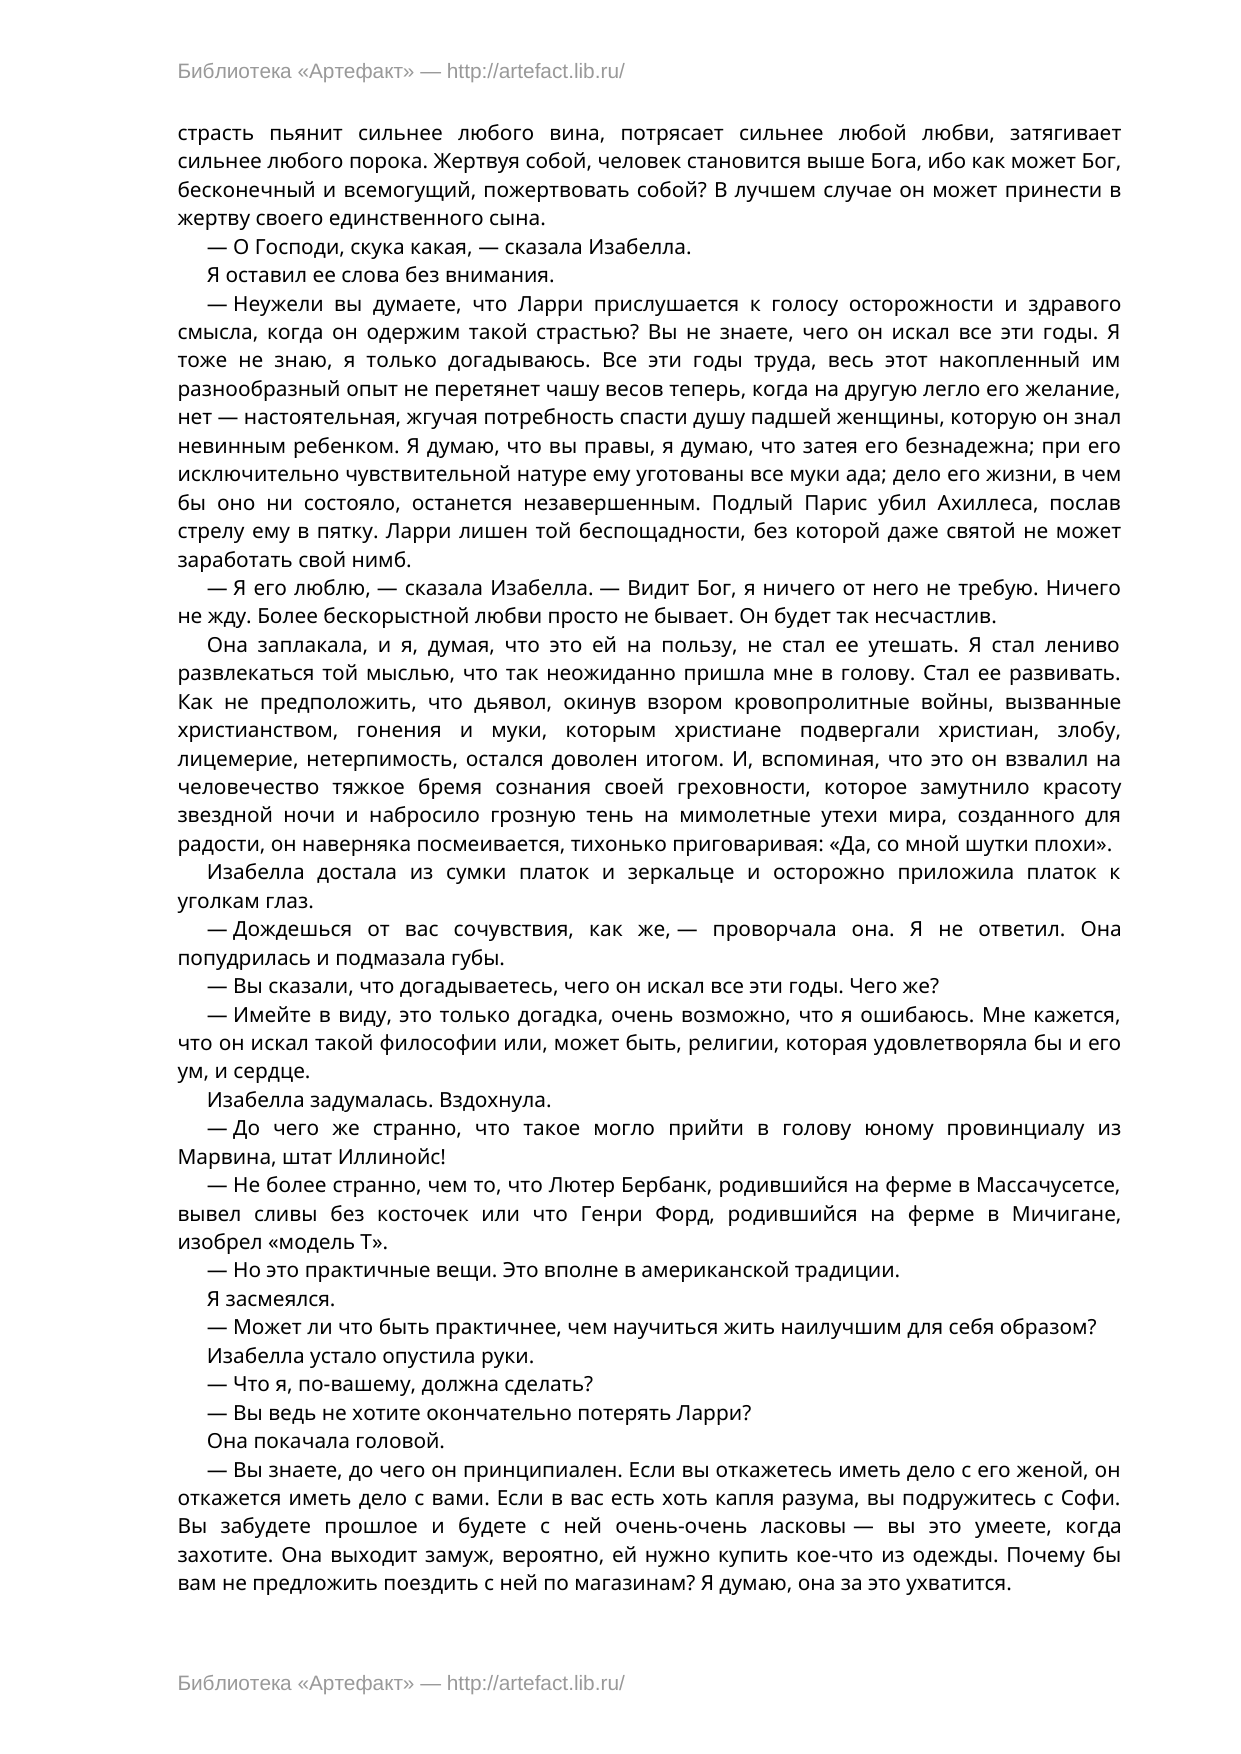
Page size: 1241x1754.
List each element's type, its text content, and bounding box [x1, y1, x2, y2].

text — Вы сказали, что догадываетесь, чего он искал все эти годы. Чего же? [177, 971, 1122, 1000]
text Она покачала головой. [177, 1426, 1122, 1455]
text Я засмеялся. [177, 1284, 1122, 1312]
text Она заплакала, и я, думая, что это ей на пользу, не стал ее утешать. Я стал лениво развлекаться той мыслью, что так неожиданно пришла мне в голову. Стал ее развивать. Как не предположить, что дьявол, окинув взором кровопролитные войны, вызванные христианством, гонения и муки, которым христиане подвергали христиан, злобу, лицемерие, нетерпимость, остался доволен итогом. И, вспоминая, что это он взвалил на человечество тяжкое бремя сознания своей греховности, которое замутнило красоту звездной ночи и набросило грозную тень на мимолетные утехи мира, созданного для радости, он наверняка посмеивается, тихонько приговаривая: «Да, со мной шутки плохи». [177, 630, 1122, 857]
text — Что я, по-вашему, должна сделать? [177, 1369, 1122, 1398]
text Изабелла задумалась. Вздохнула. [177, 1085, 1122, 1113]
text Я оставил ее слова без внимания. [177, 260, 1122, 289]
text — О Господи, скука какая, — сказала Изабелла. [177, 232, 1122, 260]
text — Дождешься от вас сочувствия, как же, — проворчала она. Я не ответил. Она попудрилась и подмазала губы. [177, 914, 1122, 971]
text — Я его люблю, — сказала Изабелла. — Видит Бог, я ничего от него не требую. Ничего не жду. Более бескорыстной любви просто не бывает. Он будет так несчастлив. [177, 573, 1122, 630]
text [177, 118, 1122, 232]
text — Но это практичные вещи. Это вполне в американской традиции. [177, 1256, 1122, 1284]
text — Может ли что быть практичнее, чем научиться жить наилучшим для себя образом? [177, 1312, 1122, 1341]
text — Вы знаете, до чего он принципиален. Если вы откажетесь иметь дело с его женой, он откажется иметь дело с вами. Если в вас есть хоть капля разума, вы подружитесь с Софи. Вы забудете прошлое и будете с ней очень-очень ласковы — вы это умеете, когда захотите. Она выходит замуж, вероятно, ей нужно купить кое-что из одежды. Почему бы вам не предложить поездить с ней по магазинам? Я думаю, она за это ухватится. [177, 1455, 1122, 1597]
text — До чего же странно, что такое могло прийти в голову юному провинциалу из Марвина, штат Иллинойс! [177, 1113, 1122, 1170]
text — Имейте в виду, это только догадка, очень возможно, что я ошибаюсь. Мне кажется, что он искал такой философии или, может быть, религии, которая удовлетворяла бы и его ум, и сердце. [177, 1000, 1122, 1085]
text Изабелла достала из сумки платок и зеркальце и осторожно приложила платок к уголкам глаз. [177, 857, 1122, 914]
text — Вы ведь не хотите окончательно потерять Ларри? [177, 1398, 1122, 1426]
text — Не более странно, чем то, что Лютер Бербанк, родившийся на ферме в Массачусетсе, вывел сливы без косточек или что Генри Форд, родившийся на ферме в Мичигане, изобрел «модель Т». [177, 1170, 1122, 1256]
text Изабелла устало опустила руки. [177, 1341, 1122, 1369]
text — Неужели вы думаете, что Ларри прислушается к голосу осторожности и здравого смысла, когда он одержим такой страстью? Вы не знаете, чего он искал все эти годы. Я тоже не знаю, я только догадываюсь. Все эти годы труда, весь этот накопленный им разнообразный опыт не перетянет чашу весов теперь, когда на другую легло его желание, нет — настоятельная, жгучая потребность спасти душу падшей женщины, которую он знал невинным ребенком. Я думаю, что вы правы, я думаю, что затея его безнадежна; при его исключительно чувствительной натуре ему уготованы все муки ада; дело его жизни, в чем бы оно ни состояло, останется незавершенным. Подлый Парис убил Ахиллеса, послав стрелу ему в пятку. Ларри лишен той беспощадности, без которой даже святой не может заработать свой нимб. [177, 289, 1122, 573]
